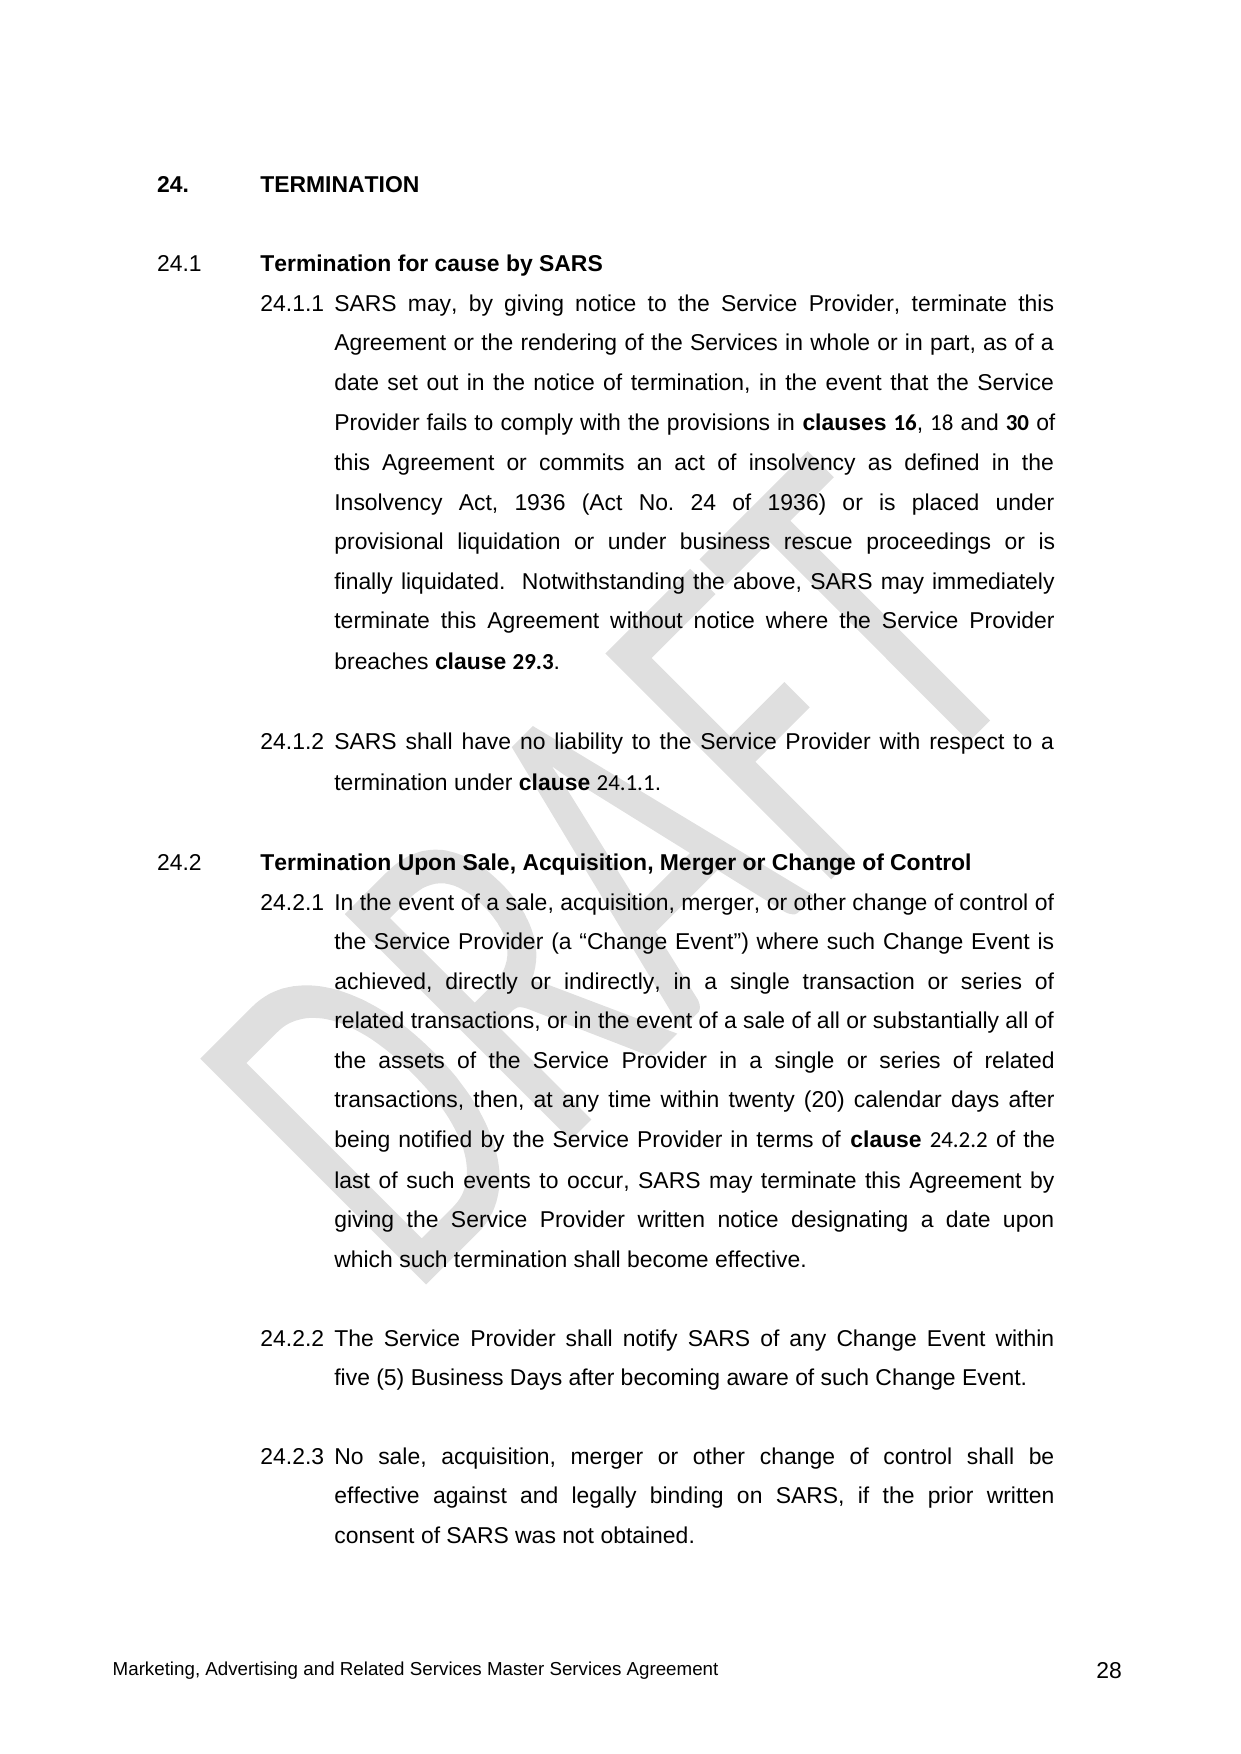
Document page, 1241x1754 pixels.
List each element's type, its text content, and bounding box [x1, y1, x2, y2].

list SARS may, by giving notice to the Service Provider, terminate this Agreement or the rendering of the Services in whole or in part, as of a date set out in the notice of termination, in the event that the Service Provider fails to comply with the provisions in clauses 16, 18 and 30 of this Agreement or commits an act of insolvency as defined in the Insolvency Act, 1936 (Act No. 24 of 1936) or is placed under provisional liquidation or under business rescue proceedings or is finally liquidated. Notwithstanding the above, SARS may immediately terminate this Agreement without notice where the Service Provider breaches clause 29.3. [260, 290, 1055, 675]
list Termination for cause by SARS [157, 250, 1055, 277]
list No sale, acquisition, merger or other change of control shall be effective against and legally binding on SARS, if the prior written consent of SARS was not obtained. [260, 1443, 1055, 1548]
list The Service Provider shall notify SARS of any Change Event within five (5) Business Days after becoming aware of such Change Event. [260, 1324, 1055, 1390]
list Termination Upon Sale, Acquisition, Merger or Change of Control [157, 849, 1055, 876]
subtitle TERMINATION [157, 171, 1057, 198]
list SARS shall have no liability to the Service Provider with respect to a termination under clause 24.1.1. [260, 728, 1055, 796]
list In the event of a sale, acquisition, merger, or other change of control of the Service Provider (a “Change Event”) where such Change Event is achieved, directly or indirectly, in a single transaction or series of related transactions, or in the event of a sale of all or substantially all of the assets of the Service Provider in a single or series of related transactions, then, at any time within twenty (20) calendar days after being notified by the Service Provider in terms of clause 24.2.2 of the last of such events to occur, SARS may terminate this Agreement by giving the Service Provider written notice designating a date upon which such termination shall become effective. [260, 889, 1055, 1272]
